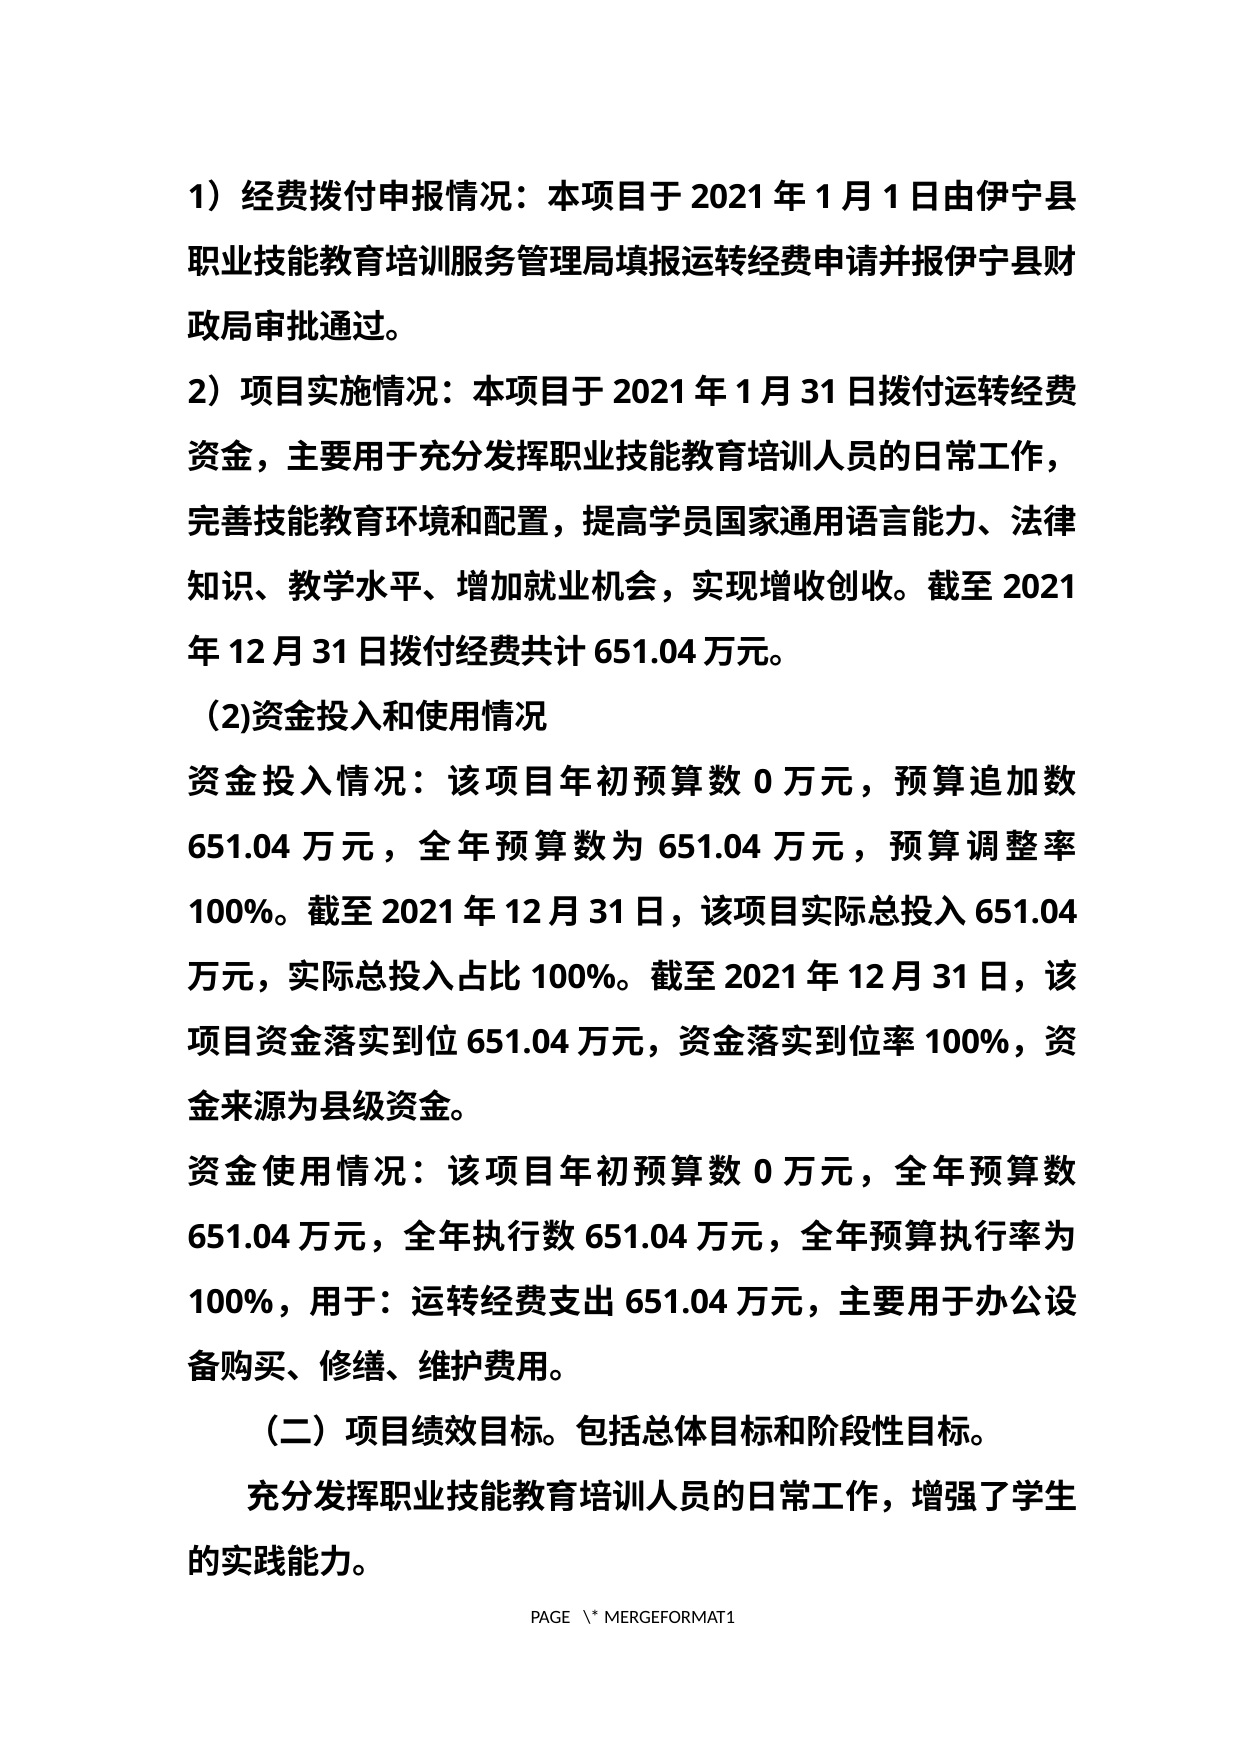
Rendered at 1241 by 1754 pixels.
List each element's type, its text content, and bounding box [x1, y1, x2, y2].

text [187, 162, 1078, 1397]
text （二）项目绩效目标。包括总体目标和阶段性目标。 [187, 1397, 1078, 1462]
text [187, 1462, 1078, 1592]
